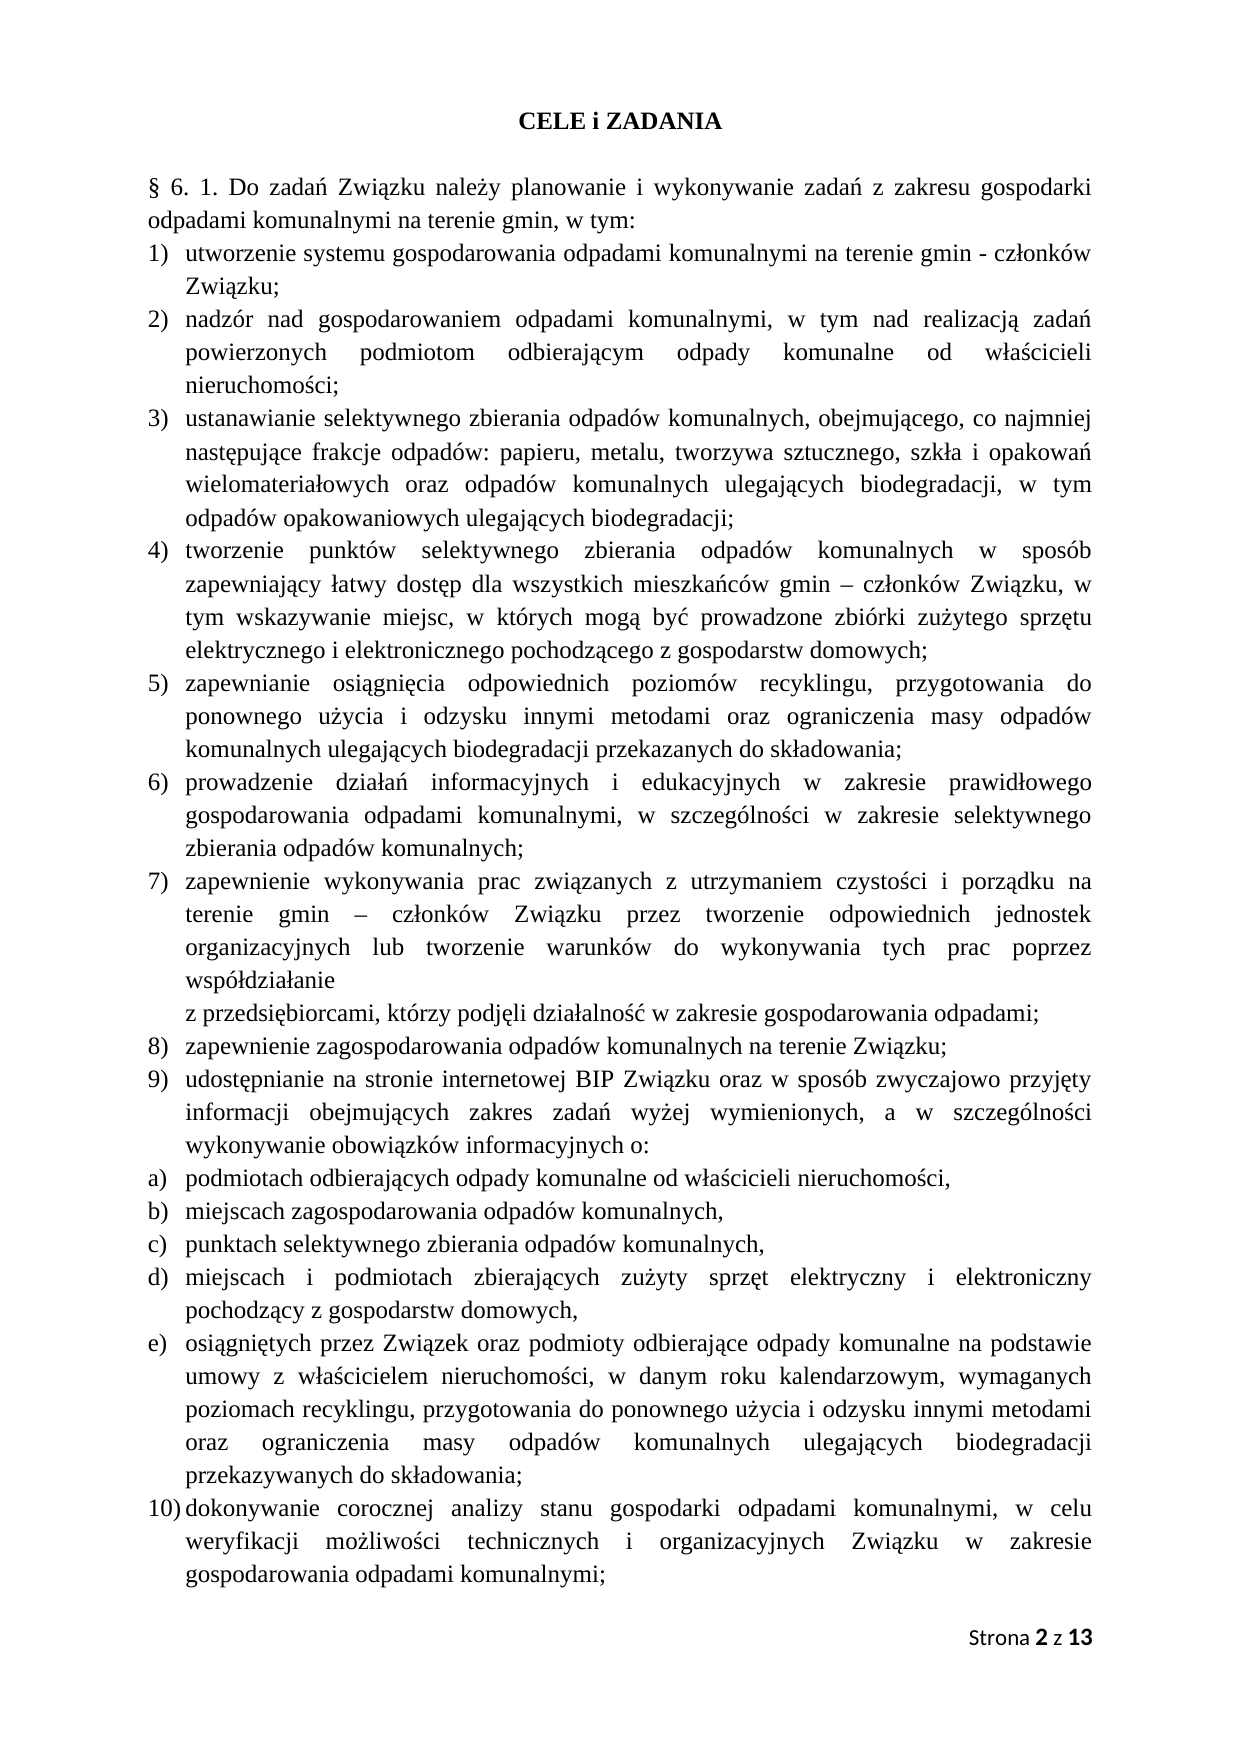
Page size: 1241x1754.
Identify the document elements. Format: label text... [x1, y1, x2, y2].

list ustanawianie selektywnego zbierania odpadów komunalnych, obejmującego, co najmniej następujące frakcje odpadów: papieru, metalu, tworzywa sztucznego, szkła i opakowań wielomateriałowych oraz odpadów komunalnych ulegających biodegradacji, w tym odpadów opakowaniowych ulegających biodegradacji; [148, 403, 1092, 531]
list miejscach i podmiotach zbierających zużyty sprzęt elektryczny i elektroniczny pochodzący z gospodarstw domowych, [148, 1262, 1092, 1324]
list osiągniętych przez Związek oraz podmioty odbierające odpady komunalne na podstawie umowy z właścicielem nieruchomości, w danym roku kalendarzowym, wymaganych poziomach recyklingu, przygotowania do ponownego użycia i odzysku innymi metodami oraz ograniczenia masy odpadów komunalnych ulegających biodegradacji przekazywanych do składowania; [148, 1328, 1092, 1489]
list udostępnianie na stronie internetowej BIP Związku oraz w sposób zwyczajowo przyjęty informacji obejmujących zakres zadań wyżej wymienionych, a w szczególności wykonywanie obowiązków informacyjnych o: [148, 1064, 1092, 1159]
list prowadzenie działań informacyjnych i edukacyjnych w zakresie prawidłowego gospodarowania odpadami komunalnymi, w szczególności w zakresie selektywnego zbierania odpadów komunalnych; [148, 767, 1092, 862]
list zapewnienie zagospodarowania odpadów komunalnych na terenie Związku; [148, 1031, 1092, 1060]
list dokonywanie corocznej analizy stanu gospodarki odpadami komunalnymi, w celu weryfikacji możliwości technicznych i organizacyjnych Związku w zakresie gospodarowania odpadami komunalnymi; [148, 1493, 1092, 1588]
list nadzór nad gospodarowaniem odpadami komunalnymi, w tym nad realizacją zadań powierzonych podmiotom odbierającym odpady komunalne od właścicieli nieruchomości; [148, 304, 1092, 399]
list miejscach zagospodarowania odpadów komunalnych, [148, 1196, 1092, 1225]
list utworzenie systemu gospodarowania odpadami komunalnymi na terenie gmin - członków Związku; [148, 238, 1092, 300]
text § 6. 1. Do zadań Związku należy planowanie i wykonywanie zadań z zakresu gospodarki odpadami komunalnymi na terenie gmin, w tym: [148, 172, 1092, 234]
list tworzenie punktów selektywnego zbierania odpadów komunalnych w sposób zapewniający łatwy dostęp dla wszystkich mieszkańców gmin – członków Związku, w tym wskazywanie miejsc, w których mogą być prowadzone zbiórki zużytego sprzętu elektrycznego i elektronicznego pochodzącego z gospodarstw domowych; [148, 536, 1092, 663]
list zapewnienie wykonywania prac związanych z utrzymaniem czystości i porządku na terenie gmin – członków Związku przez tworzenie odpowiednich jednostek organizacyjnych lub tworzenie warunków do wykonywania tych prac poprzez współdziałanie z przedsiębiorcami, którzy podjęli działalność w zakresie gospodarowania odpadami; [148, 866, 1092, 1027]
list podmiotach odbierających odpady komunalne od właścicieli nieruchomości, [148, 1163, 1092, 1192]
list zapewnianie osiągnięcia odpowiednich poziomów recyklingu, przygotowania do ponownego użycia i odzysku innymi metodami oraz ograniczenia masy odpadów komunalnych ulegających biodegradacji przekazanych do składowania; [148, 668, 1092, 762]
text CELE i ZADANIA [148, 106, 1092, 135]
list punktach selektywnego zbierania odpadów komunalnych, [148, 1229, 1092, 1258]
